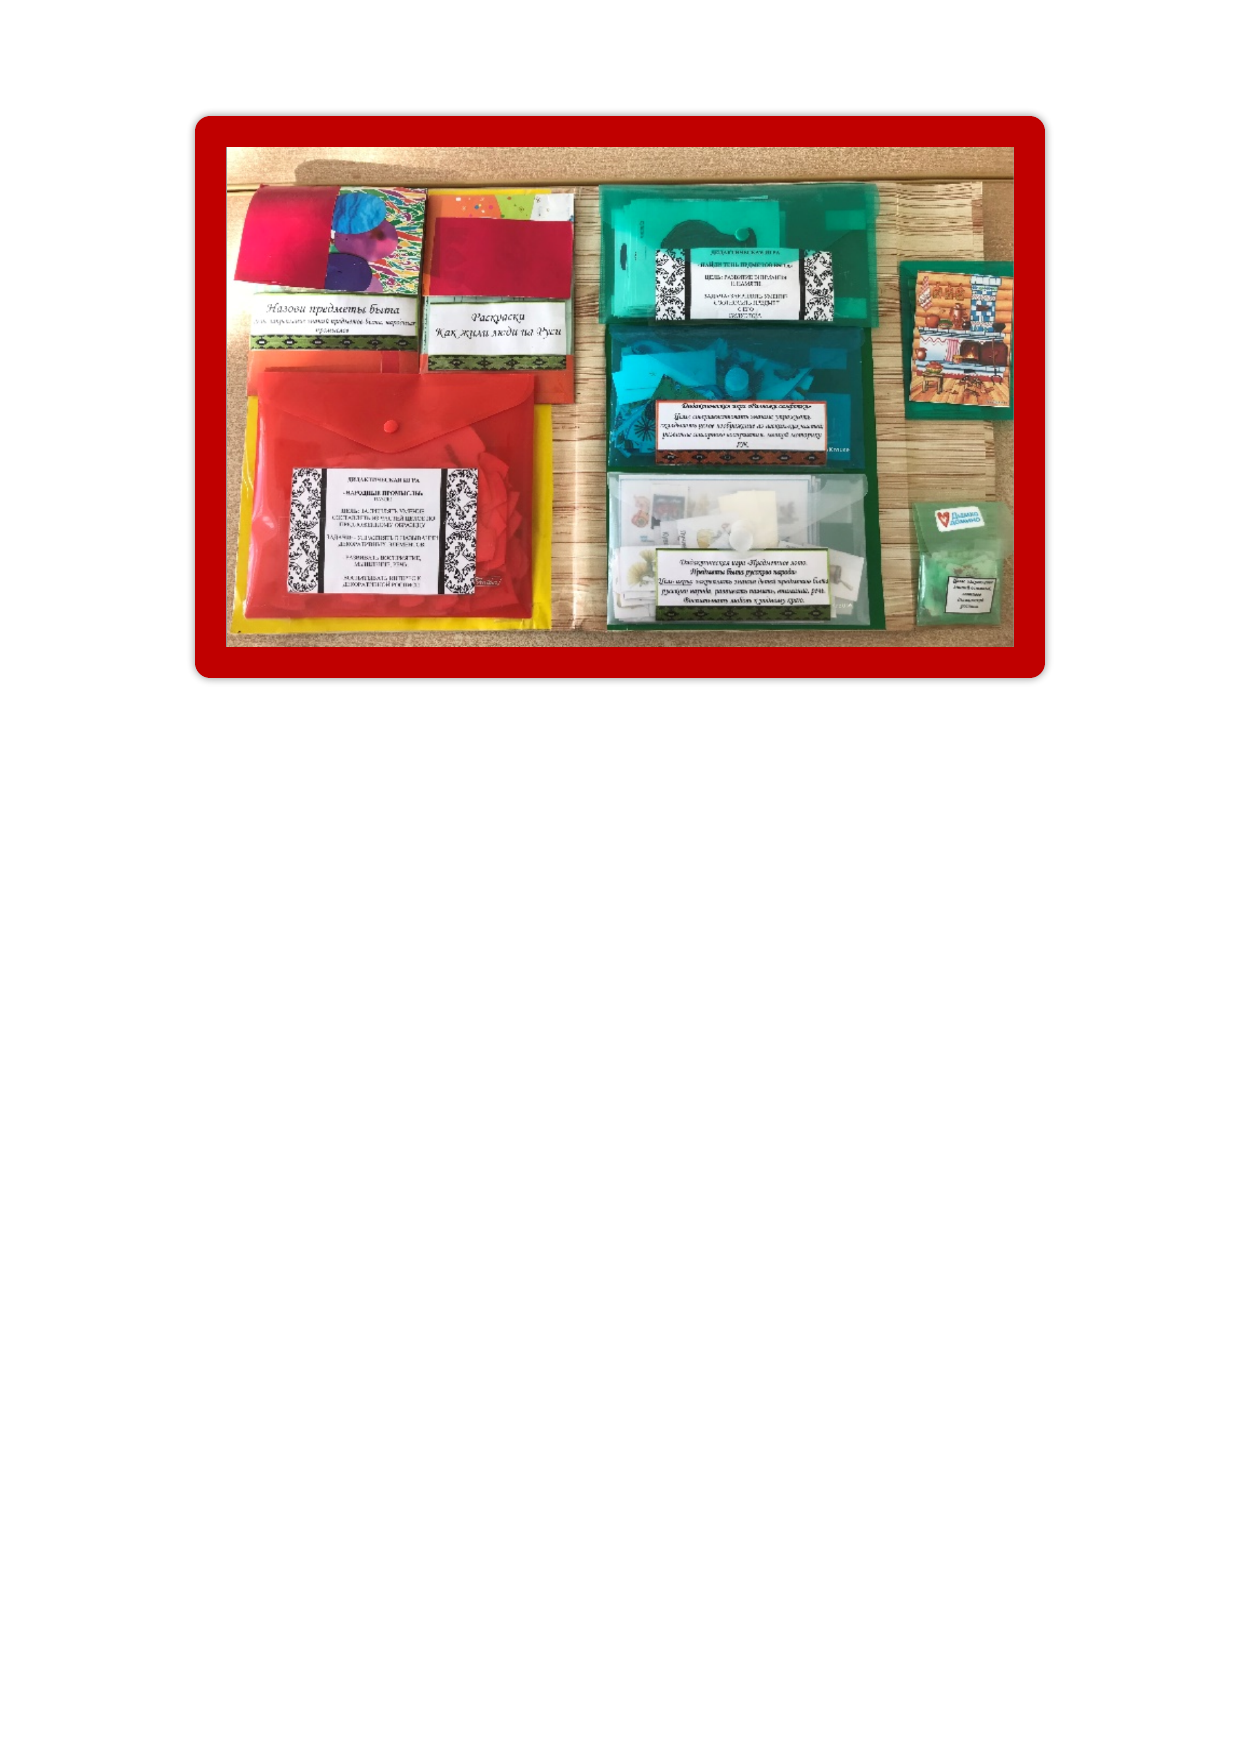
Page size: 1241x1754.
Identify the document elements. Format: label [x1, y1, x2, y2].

picture [228, 147, 1014, 647]
